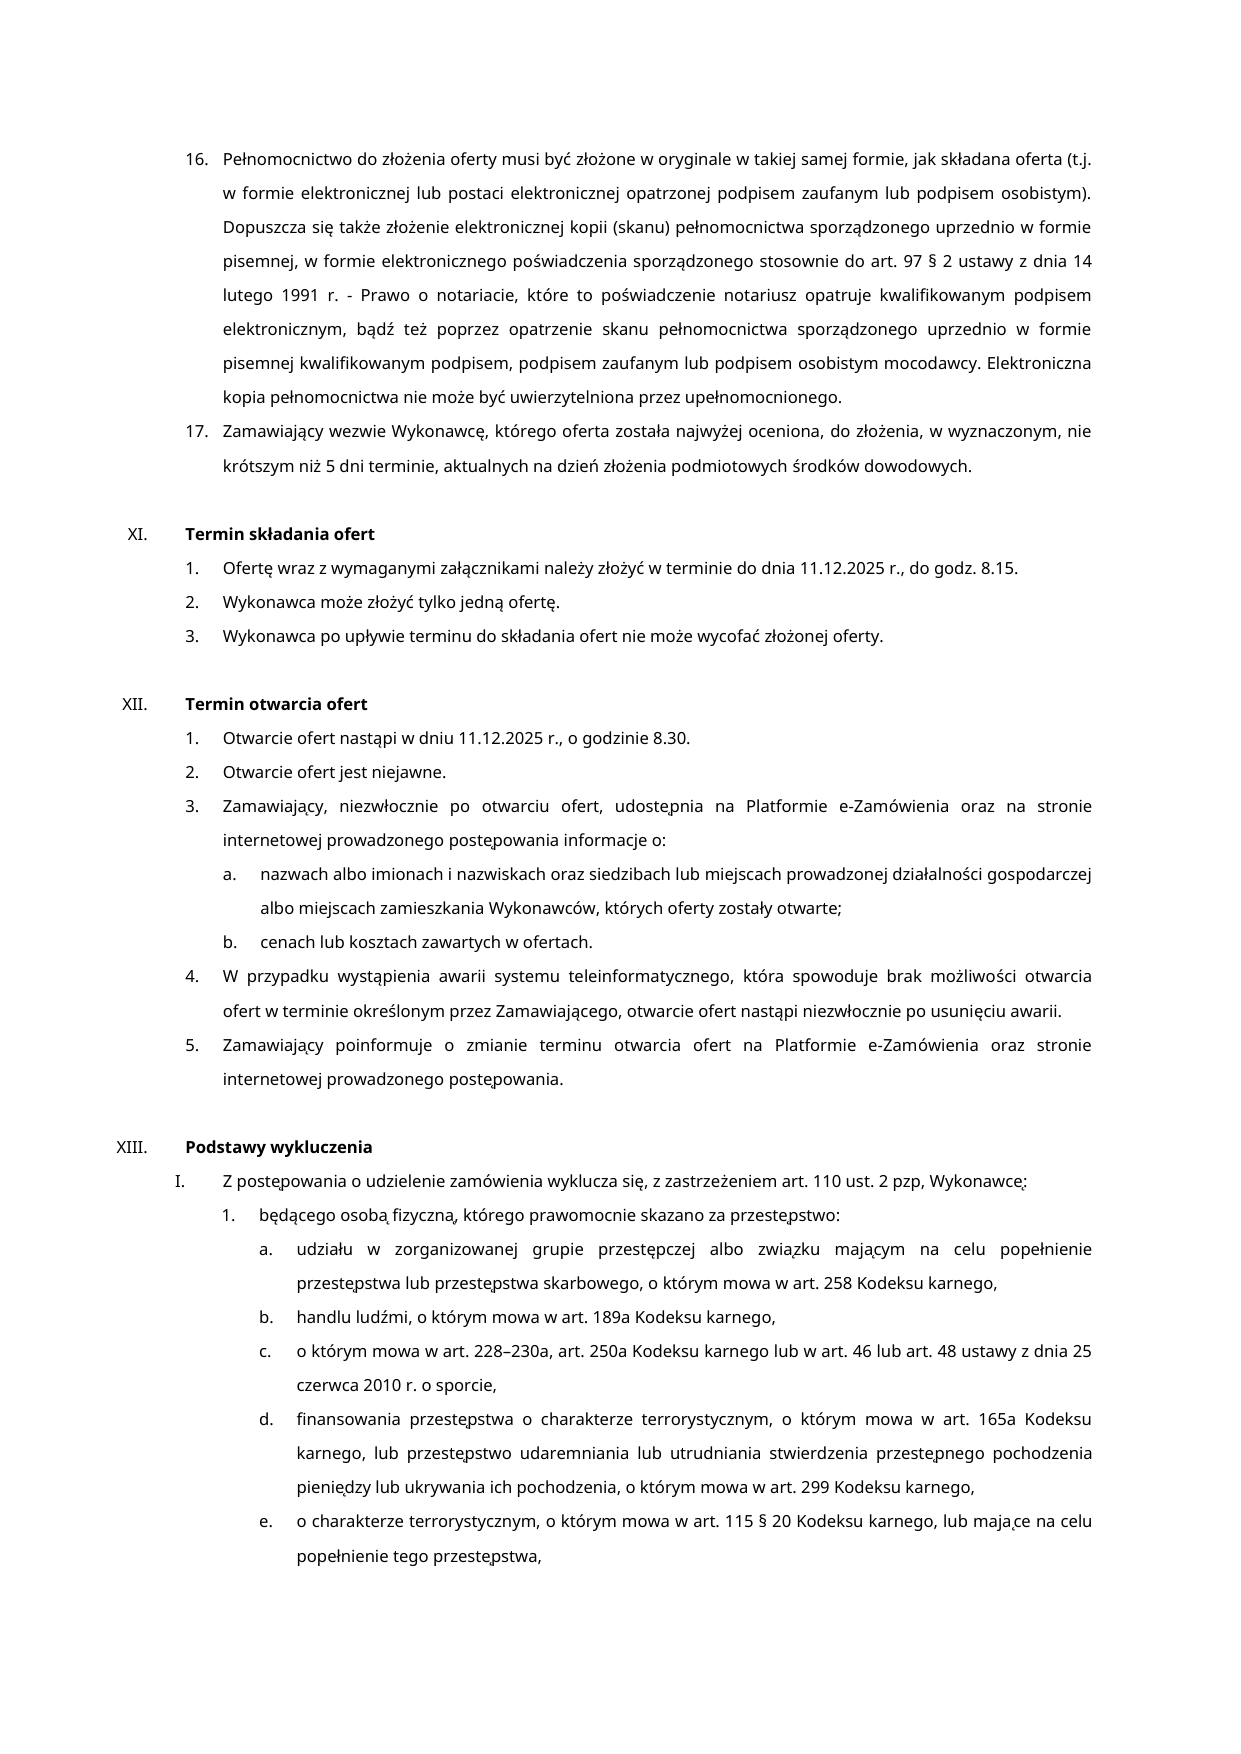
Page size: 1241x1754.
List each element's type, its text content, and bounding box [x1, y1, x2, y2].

list Ofertę wraz z wymaganymi załącznikami należy złożyć w terminie do dnia 11.12.2025 r., do godz. 8.15. [185, 556, 1093, 579]
list Zamawiający poinformuje o zmianie terminu otwarcia ofert na Platformie e-Zamówienia oraz stronie internetowej prowadzonego postępowania. [185, 1033, 1093, 1090]
list Otwarcie ofert jest niejawne. [185, 761, 1093, 783]
list Podstawy wykluczenia [148, 1135, 1093, 1158]
list Otwarcie ofert nastąpi w dniu 11.12.2025 r., o godzinie 8.30. [185, 727, 1093, 749]
list Termin składania ofert [148, 522, 1093, 545]
list nazwach albo imionach i nazwiskach oraz siedzibach lub miejscach prowadzonej działalności gospodarczej albo miejscach zamieszkania Wykonawców, których oferty zostały otwarte; [223, 863, 1093, 920]
list Zamawiający wezwie Wykonawcę, którego oferta została najwyżej oceniona, do złożenia, w wyznaczonym, nie krótszym niż 5 dni terminie, aktualnych na dzień złożenia podmiotowych środków dowodowych. [185, 420, 1093, 477]
list udziału w zorganizowanej grupie przestępczej albo związku mającym na celu popełnienie przestępstwa lub przestępstwa skarbowego, o którym mowa w art. 258 Kodeksu karnego, [259, 1238, 1093, 1294]
list Wykonawca po upływie terminu do składania ofert nie może wycofać złożonej oferty. [185, 624, 1093, 647]
list Wykonawca może złożyć tylko jedną ofertę. [185, 590, 1093, 613]
list Pełnomocnictwo do złożenia oferty musi być złożone w oryginale w takiej samej formie, jak składana oferta (t.j. w formie elektronicznej lub postaci elektronicznej opatrzonej podpisem zaufanym lub podpisem osobistym). Dopuszcza się także złożenie elektronicznej kopii (skanu) pełnomocnictwa sporządzonego uprzednio w formie pisemnej, w formie elektronicznego poświadczenia sporządzonego stosownie do art. 97 § 2 ustawy z dnia 14 lutego 1991 r. - Prawo o notariacie, które to poświadczenie notariusz opatruje kwalifikowanym podpisem elektronicznym, bądź też poprzez opatrzenie skanu pełnomocnictwa sporządzonego uprzednio w formie pisemnej kwalifikowanym podpisem, podpisem zaufanym lub podpisem osobistym mocodawcy. Elektroniczna kopia pełnomocnictwa nie może być uwierzytelniona przez upełnomocnionego. [185, 148, 1093, 409]
list Termin otwarcia ofert [148, 693, 1093, 715]
list cenach lub kosztach zawartych w ofertach. [223, 931, 1093, 954]
list finansowania przestępstwa o charakterze terrorystycznym, o którym mowa w art. 165a Kodeksu karnego, lub przestępstwo udaremniania lub utrudniania stwierdzenia przestępnego pochodzenia pieniędzy lub ukrywania ich pochodzenia, o którym mowa w art. 299 Kodeksu karnego, [259, 1408, 1093, 1499]
list Z postępowania o udzielenie zamówienia wyklucza się, z zastrzeżeniem art. 110 ust. 2 pzp, Wykonawcę: [185, 1169, 1093, 1192]
list W przypadku wystąpienia awarii systemu teleinformatycznego, która spowoduje brak możliwości otwarcia ofert w terminie określonym przez Zamawiającego, otwarcie ofert nastąpi niezwłocznie po usunięciu awarii. [185, 965, 1093, 1022]
list o charakterze terrorystycznym, o którym mowa w art. 115 § 20 Kodeksu karnego, lub mające na celu popełnienie tego przestępstwa, [259, 1510, 1093, 1567]
list Zamawiający, niezwłocznie po otwarciu ofert, udostępnia na Platformie e-Zamówienia oraz na stronie internetowej prowadzonego postępowania informacje o: [185, 795, 1093, 852]
list będącego osobą fizyczną, którego prawomocnie skazano za przestępstwo: [221, 1203, 1093, 1226]
list o którym mowa w art. 228–230a, art. 250a Kodeksu karnego lub w art. 46 lub art. 48 ustawy z dnia 25 czerwca 2010 r. o sporcie, [259, 1340, 1093, 1397]
list handlu ludźmi, o którym mowa w art. 189a Kodeksu karnego, [259, 1306, 1093, 1328]
